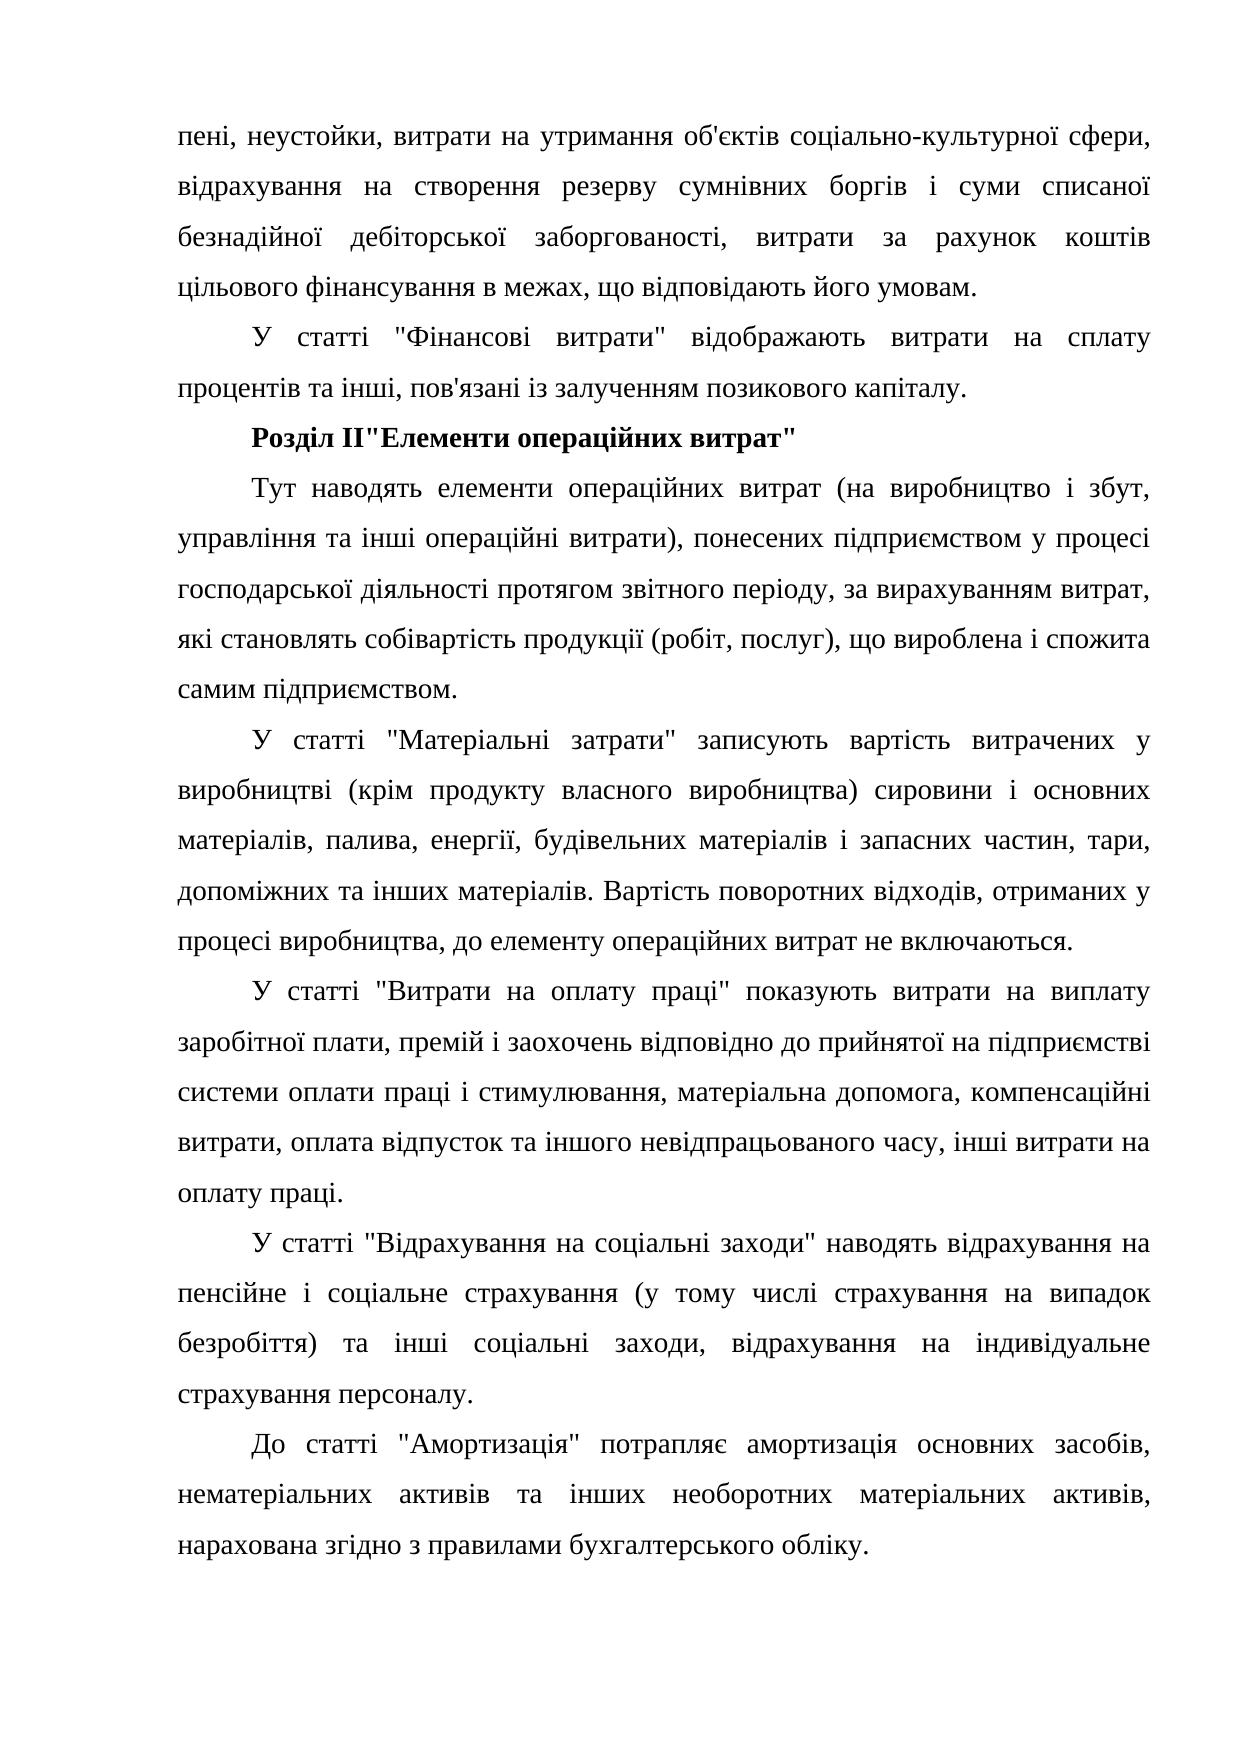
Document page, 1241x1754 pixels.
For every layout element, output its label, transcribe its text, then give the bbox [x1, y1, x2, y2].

text До статті "Амортизація" потрапляє амортизація основних засобів, нематеріальних активів та інших необоротних матеріальних активів, нарахована згідно з правилами бухгалтерського обліку. [177, 1426, 1152, 1560]
text Розділ II"Елементи операційних витрат" [177, 420, 1152, 453]
text У статті "Матеріальні затрати" записують вартість витрачених у виробництві (крім продукту власного виробництва) сировини і основних матеріалів, палива, енергії, будівельних матеріалів і запасних частин, тари, допоміжних та інших матеріалів. Вартість поворотних відходів, отриманих у процесі виробництва, до елементу операційних витрат не включаються. [177, 722, 1152, 957]
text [177, 118, 1152, 303]
text Тут наводять елементи операційних витрат (на виробництво і збут, управління та інші операційні витрати), понесених підприємством у процесі господарської діяльності протягом звітного періоду, за вирахуванням витрат, які становлять собівартість продукції (робіт, послуг), що вироблена і спожита самим підприємством. [177, 470, 1152, 705]
text У статті "Витрати на оплату праці" показують витрати на виплату заробітної плати, премій і заохочень відповідно до прийнятої на підприємстві системи оплати праці і стимулювання, матеріальна допомога, компенсаційні витрати, оплата відпусток та іншого невідпрацьованого часу, інші витрати на оплату праці. [177, 973, 1152, 1208]
text У статті "Фінансові витрати" відображають витрати на сплату процентів та інші, пов'язані із залученням позикового капіталу. [177, 319, 1152, 403]
text У статті "Відрахування на соціальні заходи" наводять відрахування на пенсійне і соціальне страхування (у тому числі страхування на випадок безробіття) та інші соціальні заходи, відрахування на індивідуальне страхування персоналу. [177, 1225, 1152, 1409]
